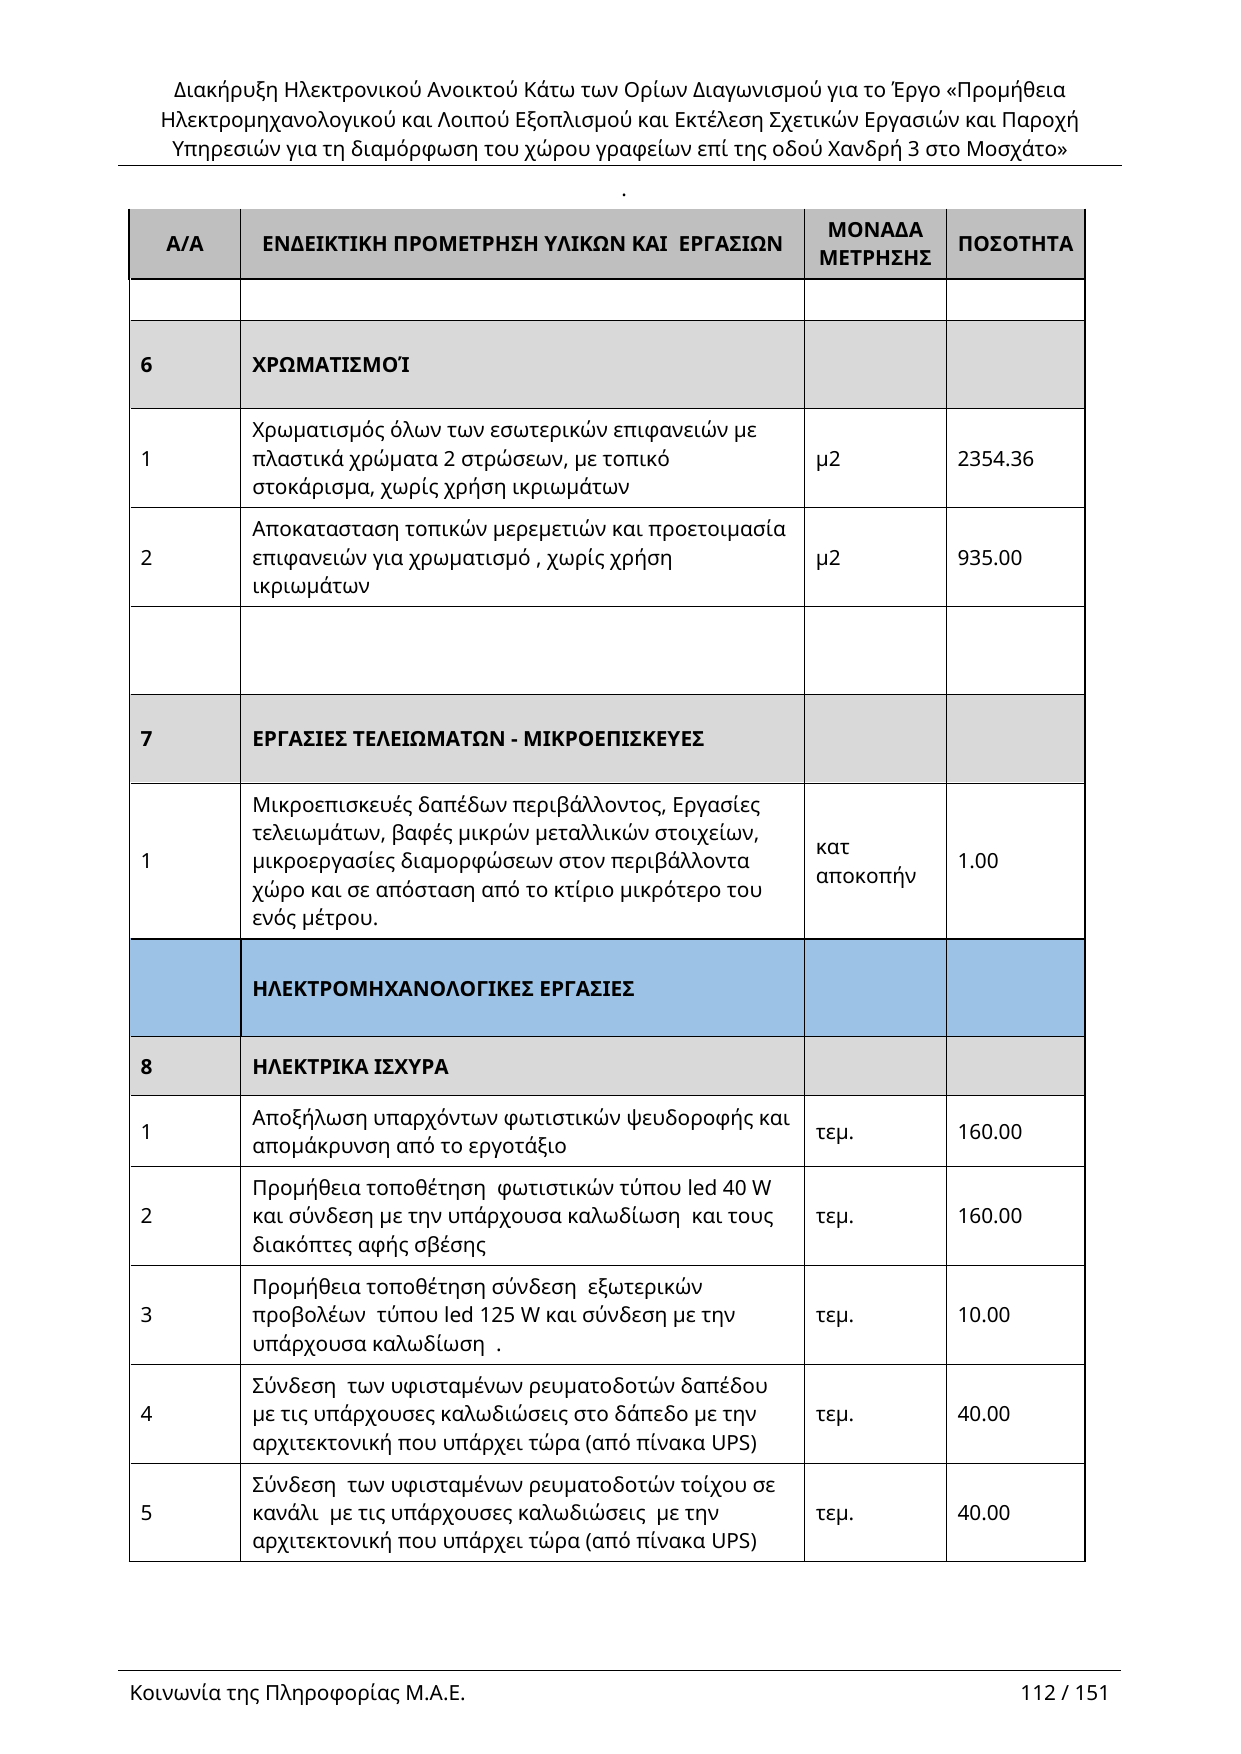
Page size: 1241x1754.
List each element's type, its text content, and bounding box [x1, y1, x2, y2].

table_cell κατ αποκοπήν [805, 784, 946, 938]
table_cell 160.00 [947, 1167, 1084, 1265]
table_cell 7 [130, 695, 240, 782]
table_header ΜΟΝΑΔΑ ΜΕΤΡΗΣΗΣ [805, 209, 946, 278]
table_cell ΗΛΕΚΤΡΟΜΗΧΑΝΟΛΟΓΙΚΕΣ ΕΡΓΑΣΙΕΣ [242, 940, 804, 1036]
table_cell [947, 695, 1084, 782]
table_cell τεμ. [805, 1464, 946, 1561]
table_cell [805, 607, 946, 694]
table_cell 40.00 [947, 1365, 1084, 1462]
table_cell [130, 279, 240, 320]
table_cell Αποκατασταση τοπικών μερεμετιών και προετοιμασία επιφανειών για χρωματισμό , χωρίς χρήση ικριωμάτων [241, 508, 804, 606]
table_cell 1 [130, 409, 240, 507]
table_cell 2354.36 [947, 409, 1084, 507]
table_cell 4 [130, 1365, 240, 1462]
table_cell ΗΛΕΚΤΡΙΚΑ ΙΣΧΥΡΑ [241, 1037, 804, 1095]
table_cell [805, 695, 946, 782]
table_cell [241, 607, 804, 694]
table_cell Χρωματισμός όλων των εσωτερικών επιφανειών με πλαστικά χρώματα 2 στρώσεων, με τοπικό στοκάρισμα, χωρίς χρήση ικριωμάτων [241, 409, 804, 507]
table_cell τεμ. [805, 1365, 946, 1462]
table_cell 8 [130, 1037, 240, 1095]
table_cell [947, 321, 1084, 408]
table_cell 160.00 [947, 1096, 1084, 1166]
table_cell [805, 280, 946, 320]
table_header A/A [130, 209, 240, 278]
table_cell ΕΡΓΑΣΙΕΣ ΤΕΛΕΙΩΜΑΤΩΝ - ΜΙΚΡΟΕΠΙΣΚΕΥΕΣ [241, 695, 804, 782]
table_cell 10.00 [947, 1266, 1084, 1363]
table_cell [130, 939, 240, 1036]
table_cell [947, 1037, 1084, 1095]
table_header ΕΝΔΕΙΚΤΙΚΗ ΠΡΟΜΕΤΡΗΣΗ ΥΛΙΚΩΝ ΚΑΙ ΕΡΓΑΣΙΩΝ [241, 209, 804, 278]
table_cell [947, 940, 1084, 1036]
table_cell [241, 280, 804, 320]
table_cell 40.00 [947, 1464, 1084, 1561]
table_cell 1.00 [947, 784, 1084, 938]
table_cell 2 [130, 1167, 240, 1265]
table_cell [947, 280, 1084, 320]
table_cell μ2 [805, 508, 946, 606]
table_cell Μικροεπισκευές δαπέδων περιβάλλοντος, Εργασίες τελειωμάτων, βαφές μικρών μεταλλικών στοιχείων, μικροεργασίες διαμορφώσεων στον περιβάλλοντα χώρο και σε απόσταση από το κτίριο μικρότερο του ενός μέτρου. [241, 784, 804, 938]
table_cell τεμ. [805, 1266, 946, 1363]
table_cell 935.00 [947, 508, 1084, 606]
table_cell μ2 [805, 409, 946, 507]
table_header ΠΟΣΟΤΗΤΑ [947, 209, 1084, 278]
table_cell 1 [130, 1096, 240, 1166]
table_cell Προμήθεια τοποθέτηση σύνδεση εξωτερικών προβολέων τύπου led 125 W και σύνδεση με την υπάρχουσα καλωδίωση . [241, 1266, 804, 1363]
table_cell [947, 607, 1084, 694]
table_cell Αποξήλωση υπαρχόντων φωτιστικών ψευδοροφής και απομάκρυνση από το εργοτάξιο [241, 1096, 804, 1166]
table_cell Σύνδεση των υφισταμένων ρευματοδοτών τοίχου σε κανάλι με τις υπάρχουσες καλωδιώσεις με την αρχιτεκτονική που υπάρχει τώρα (από πίνακα UPS) [241, 1464, 804, 1561]
table_cell 5 [130, 1464, 240, 1561]
table_cell 6 [130, 321, 240, 408]
table_cell 3 [130, 1266, 240, 1363]
table_cell τεμ. [805, 1167, 946, 1265]
table_cell Προμήθεια τοποθέτηση φωτιστικών τύπου led 40 W και σύνδεση με την υπάρχουσα καλωδίωση και τους διακόπτες αφής σβέσης [241, 1167, 804, 1265]
table_cell τεμ. [805, 1096, 946, 1166]
table_cell 1 [130, 784, 240, 938]
table_cell Σύνδεση των υφισταμένων ρευματοδοτών δαπέδου με τις υπάρχουσες καλωδιώσεις στο δάπεδο με την αρχιτεκτονική που υπάρχει τώρα (από πίνακα UPS) [241, 1365, 804, 1462]
table_cell [130, 607, 240, 694]
table_cell ΧΡΩΜΑΤΙΣΜΟΊ [241, 321, 804, 408]
table_cell [805, 321, 946, 408]
table_cell 2 [130, 508, 240, 606]
table_cell [805, 1037, 946, 1095]
table_cell [805, 940, 946, 1036]
